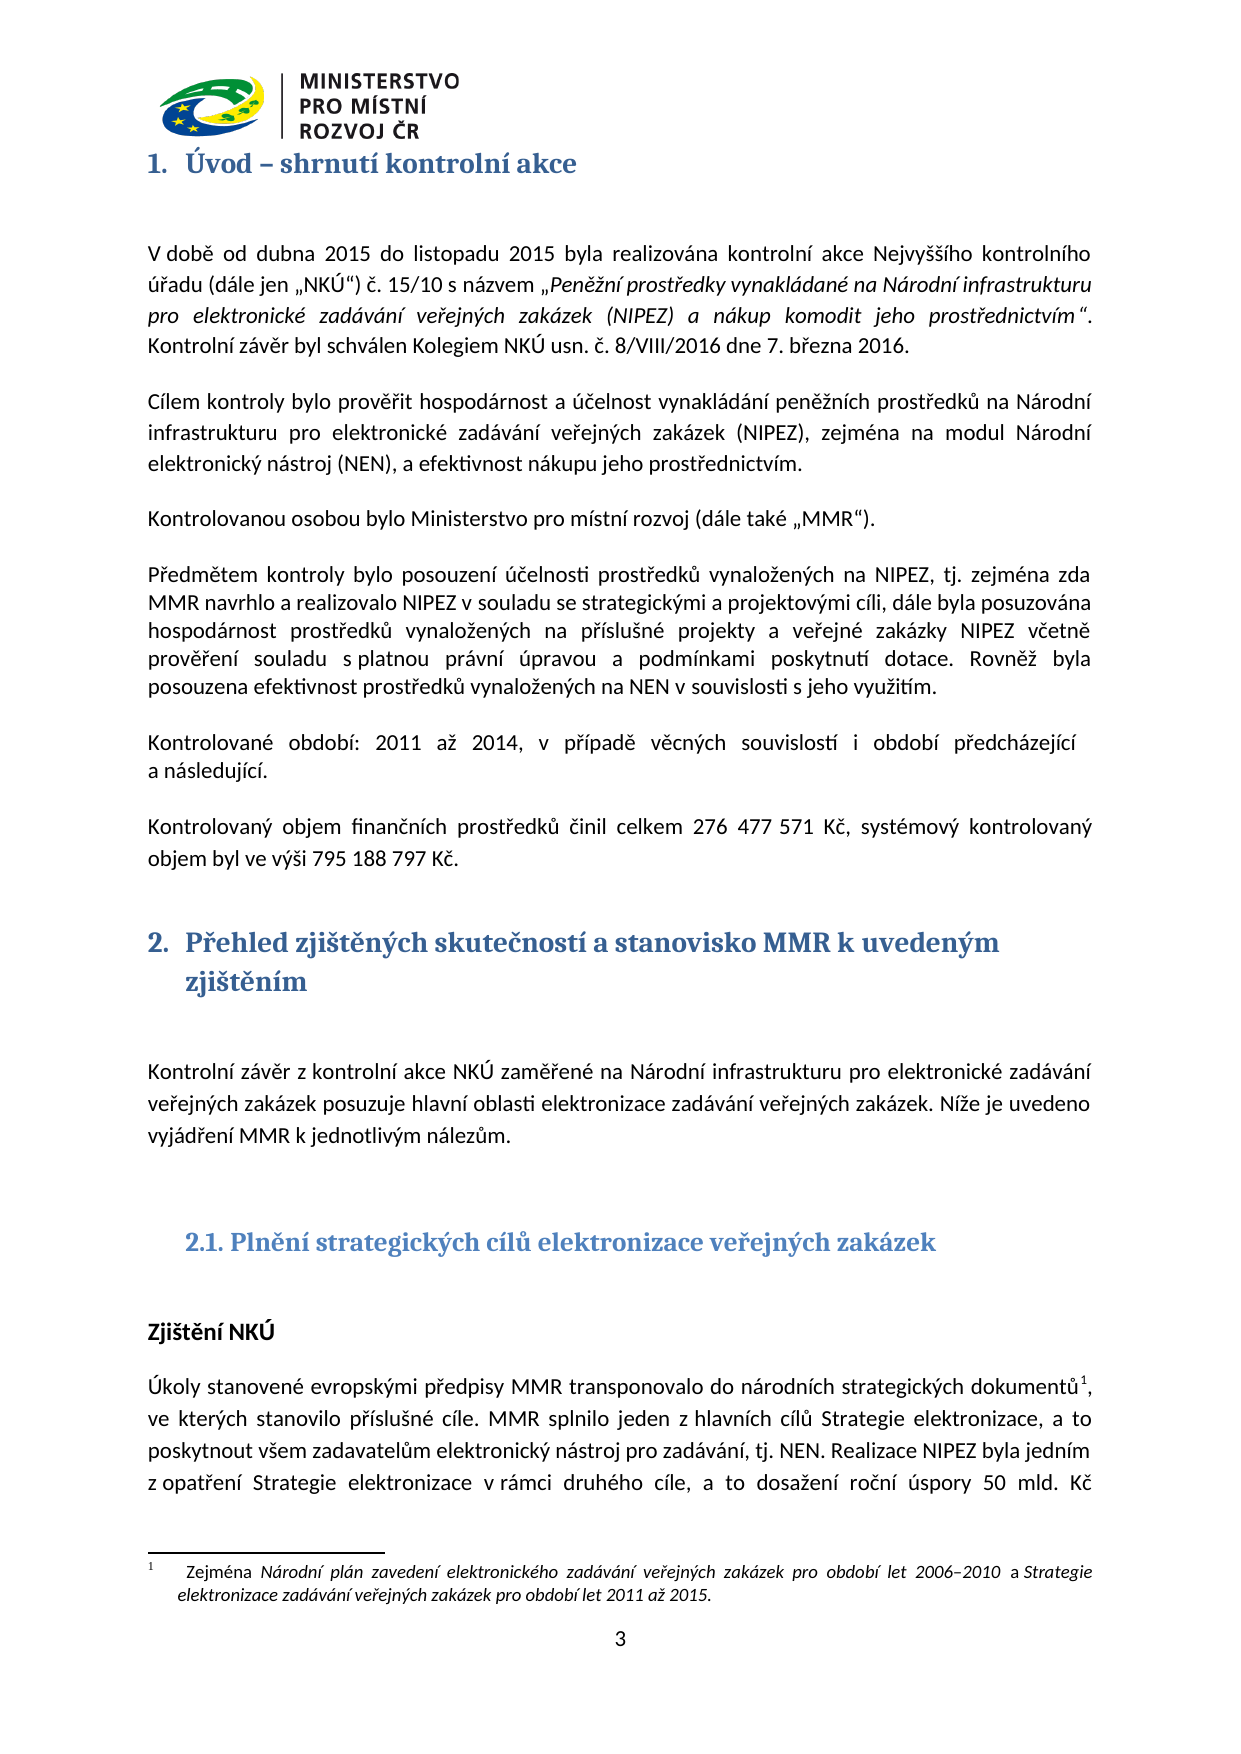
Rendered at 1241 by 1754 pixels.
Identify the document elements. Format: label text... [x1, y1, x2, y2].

text Kontrolní závěr z kontrolní akce NKÚ zaměřené na Národní infrastrukturu pro elektronické zadávání veřejných zakázek posuzuje hlavní oblasti elektronizace zadávání veřejných zakázek. Níže je uvedeno vyjádření MMR k jednotlivým nálezům. [148, 1057, 1092, 1149]
text Zjištění NKÚ [148, 1316, 1092, 1346]
picture [159, 73, 459, 139]
subtitle Přehled zjištěných skutečností a stanovisko MMR k uvedeným zjištěním [148, 927, 1092, 999]
text V době od dubna 2015 do listopadu 2015 byla realizována kontrolní akce Nejvyššího kontrolního úřadu (dále jen „NKÚ“) č. 15/10 s názvem „Peněžní prostředky vynakládané na Národní infrastrukturu pro elektronické zadávání veřejných zakázek (NIPEZ) a nákup komodit jeho prostřednictvím“. Kontrolní závěr byl schválen Kolegiem NKÚ usn. č. 8/VIII/2016 dne 7. března 2016. [148, 239, 1092, 359]
subtitle Plnění strategických cílů elektronizace veřejných zakázek [185, 1227, 1092, 1258]
subtitle Úvod – shrnutí kontrolní akce [148, 148, 1092, 181]
text Cílem kontroly bylo prověřit hospodárnost a účelnost vynakládání peněžních prostředků na Národní infrastrukturu pro elektronické zadávání veřejných zakázek (NIPEZ), zejména na modul Národní elektronický nástroj (NEN), a efektivnost nákupu jeho prostřednictvím. [148, 387, 1092, 477]
text Kontrolovaný objem finančních prostředků činil celkem 276 477 571 Kč, systémový kontrolovaný objem byl ve výši 795 188 797 Kč. [148, 812, 1092, 872]
text Kontrolované období: 2011 až 2014, v případě věcných souvislostí i období předcházející a následující. [148, 728, 1092, 784]
text Předmětem kontroly bylo posouzení účelnosti prostředků vynaložených na NIPEZ, tj. zejména zda MMR navrhlo a realizovalo NIPEZ v souladu se strategickými a projektovými cíli, dále byla posuzována hospodárnost prostředků vynaložených na příslušné projekty a veřejné zakázky NIPEZ včetně prověření souladu s platnou právní úpravou a podmínkami poskytnutí dotace. Rovněž byla posouzena efektivnost prostředků vynaložených na NEN v souvislosti s jeho využitím. [148, 560, 1092, 700]
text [148, 1372, 1092, 1496]
text Kontrolovanou osobou bylo Ministerstvo pro místní rozvoj (dále také „MMR“). [148, 504, 1092, 532]
